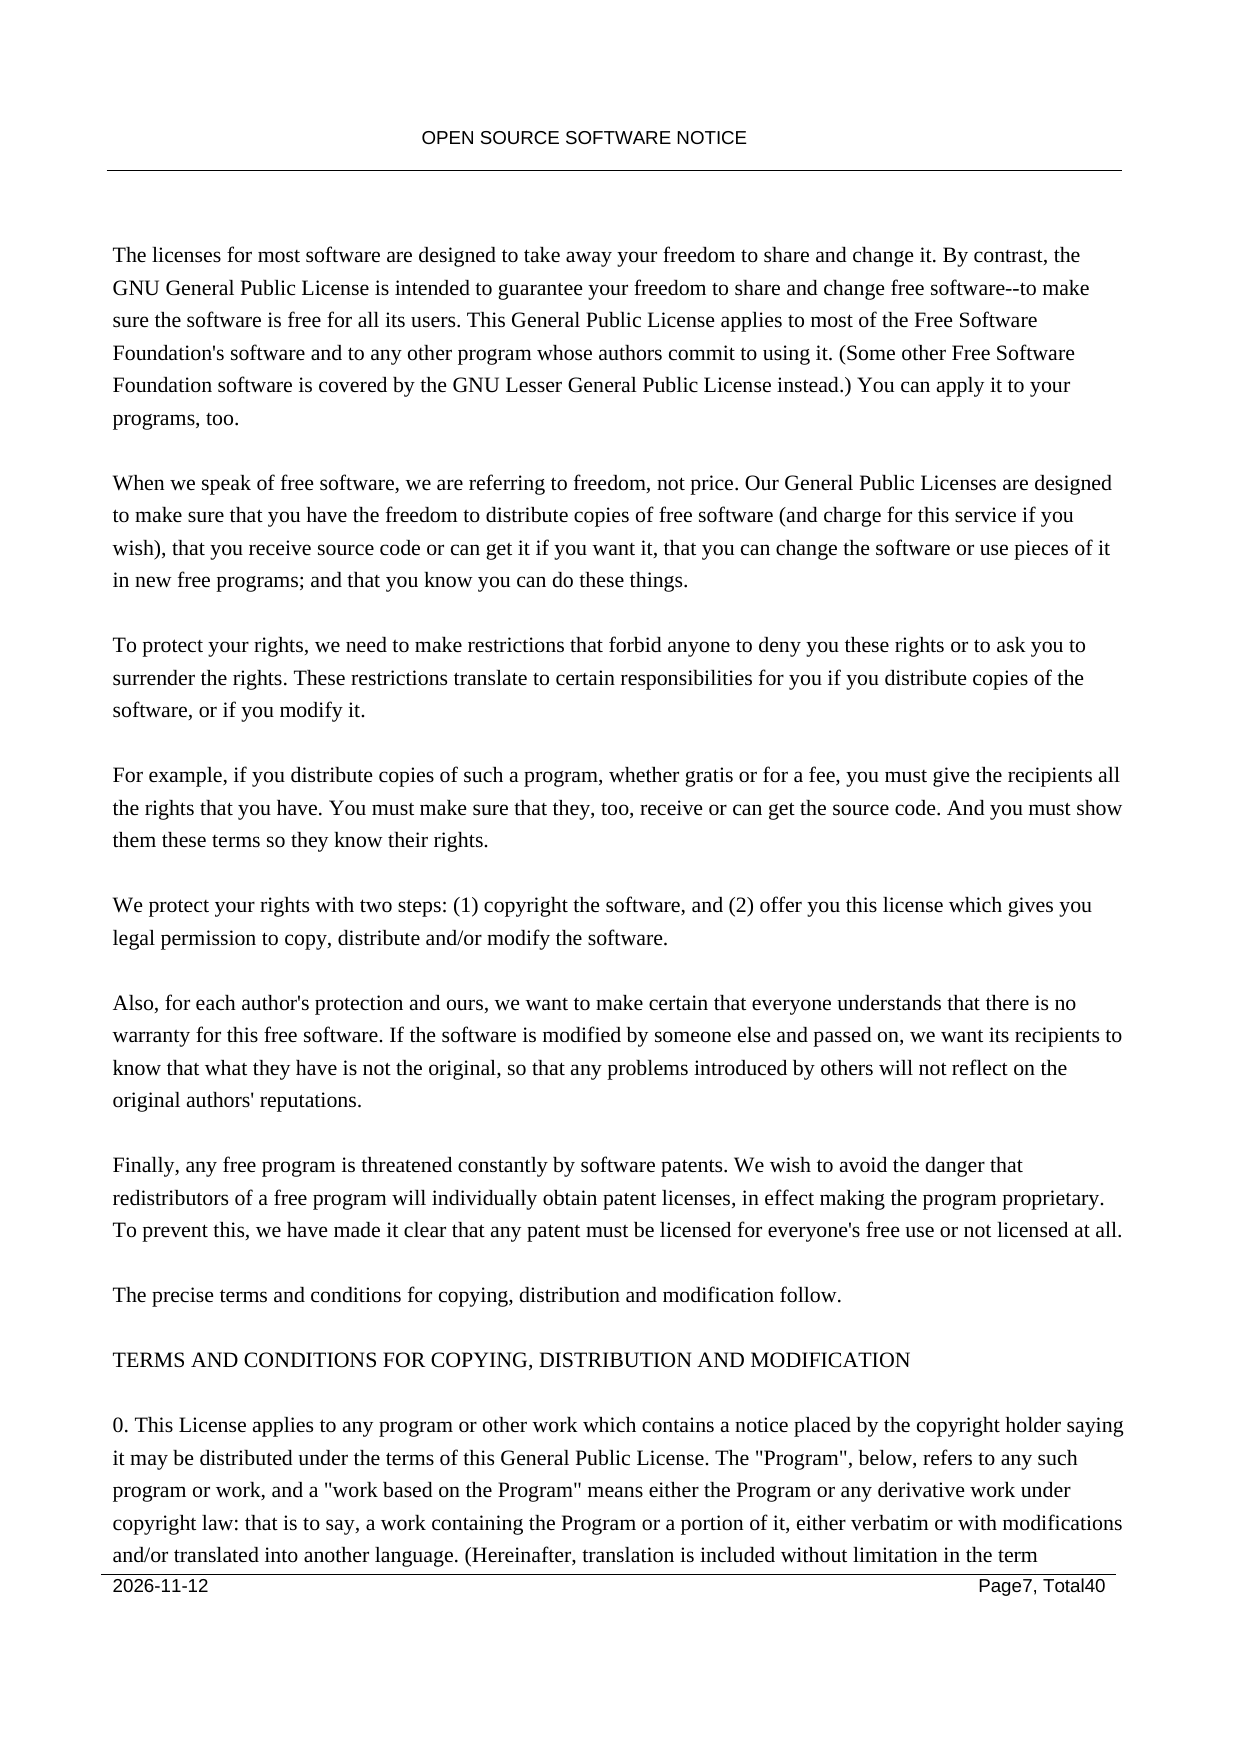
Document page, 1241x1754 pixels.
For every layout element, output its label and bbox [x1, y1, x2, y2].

text [112, 206, 1128, 1571]
